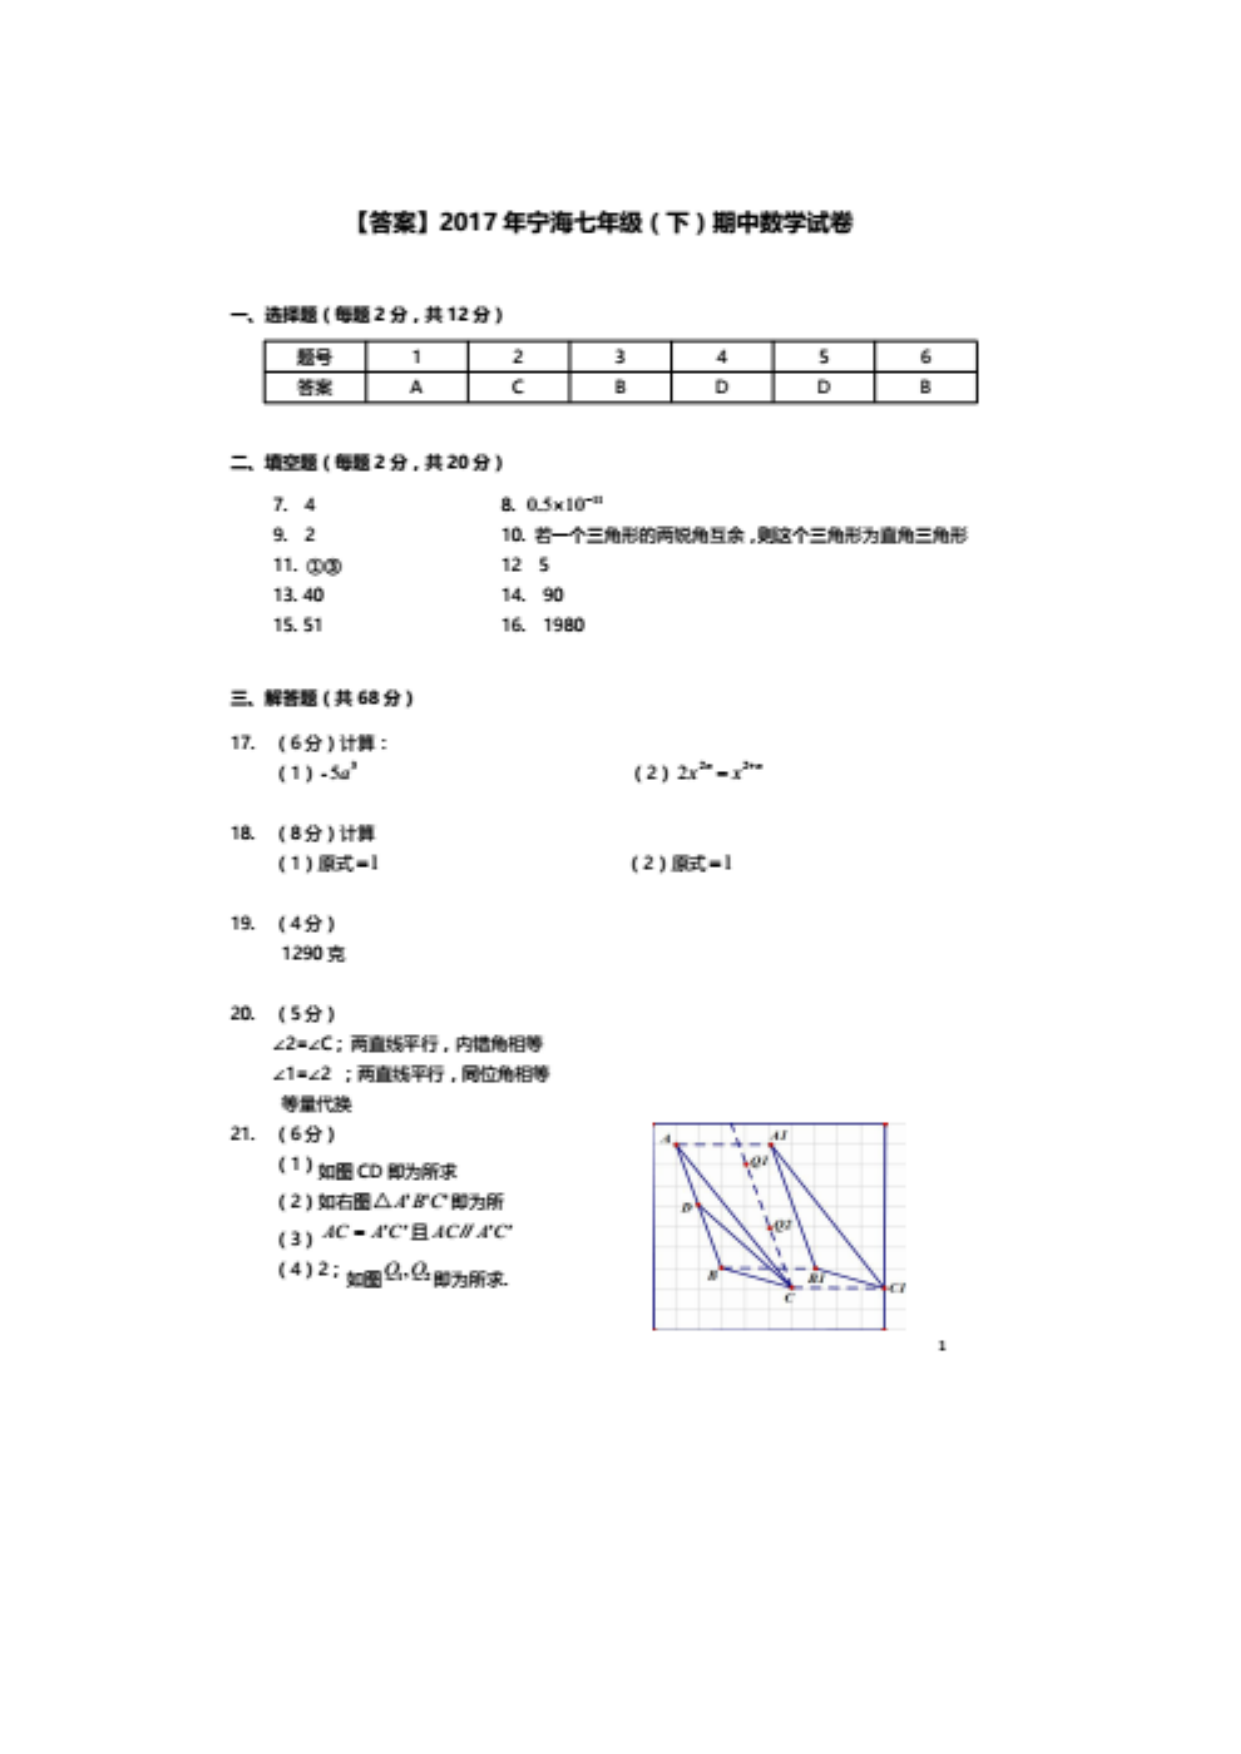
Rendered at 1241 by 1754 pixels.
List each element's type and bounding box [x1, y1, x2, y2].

picture [187, 162, 1062, 1414]
